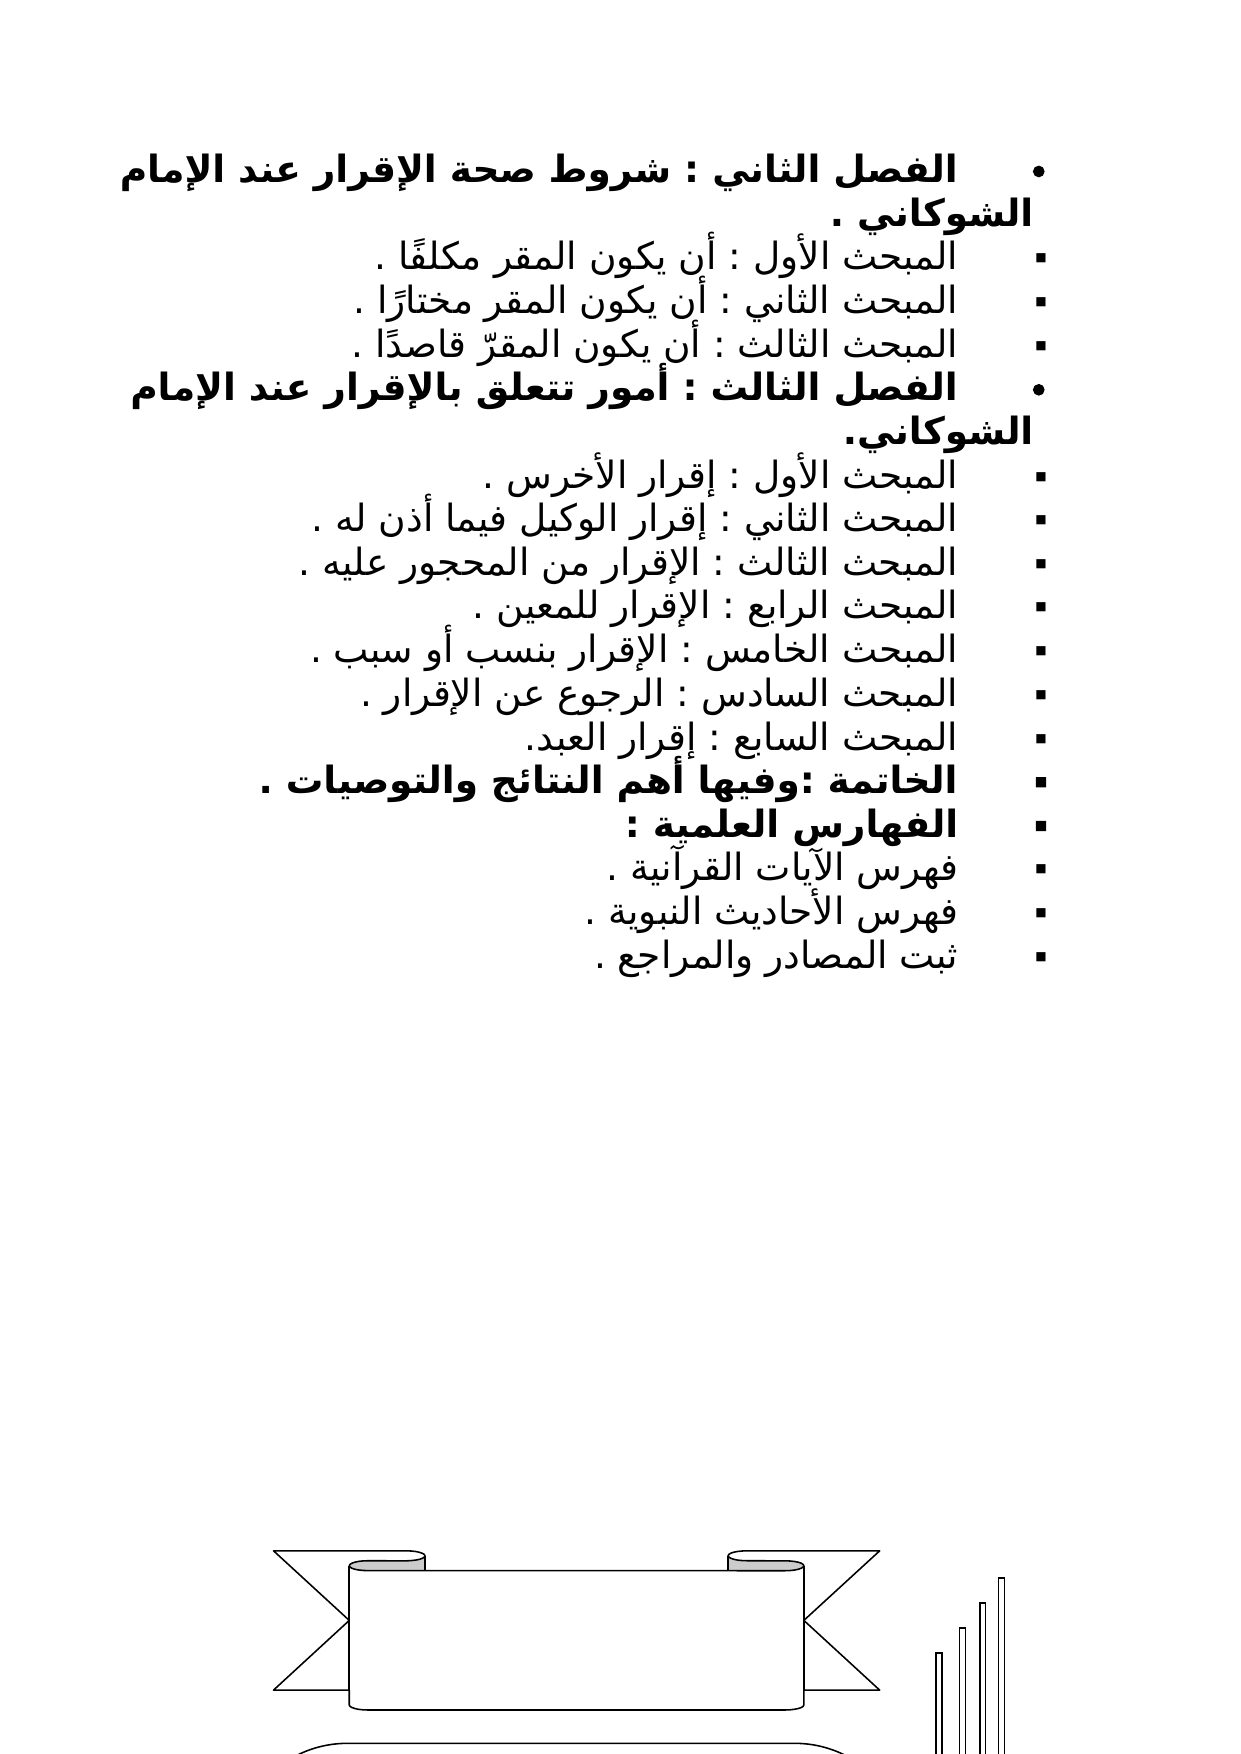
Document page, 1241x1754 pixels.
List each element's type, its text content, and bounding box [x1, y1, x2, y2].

list فهرس الآيات القرآنية . [89, 846, 1033, 890]
list الفصل الثالث : أمور تتعلق بالإقرار عند الإمام الشوكاني. [89, 366, 1033, 453]
list ثبت المصادر والمراجع . [89, 933, 1033, 977]
list الفهارس العلمية : [89, 802, 1033, 846]
list المبحث الثاني : أن يكون المقر مختارًا . [89, 279, 1033, 322]
list المبحث الأول : أن يكون المقر مكلفًا . [89, 235, 1033, 279]
list المبحث الثالث : الإقرار من المحجور عليه . [89, 541, 1033, 584]
list المبحث الثالث : أن يكون المقرّ قاصدًا . [89, 322, 1033, 366]
list المبحث الثاني : إقرار الوكيل فيما أذن له . [89, 497, 1033, 541]
list المبحث السادس : الرجوع عن الإقرار . [89, 671, 1033, 715]
list المبحث الخامس : الإقرار بنسب أو سبب . [89, 628, 1033, 671]
list المبحث السابع : إقرار العبد. [89, 715, 1033, 759]
list الخاتمة :وفيها أهم النتائج والتوصيات . [89, 759, 1033, 802]
list فهرس الأحاديث النبوية . [89, 890, 1033, 933]
list المبحث الأول : إقرار الأخرس . [89, 453, 1033, 497]
list المبحث الرابع : الإقرار للمعين . [89, 584, 1033, 628]
list الفصل الثاني : شروط صحة الإقرار عند الإمام الشوكاني . [89, 148, 1033, 235]
